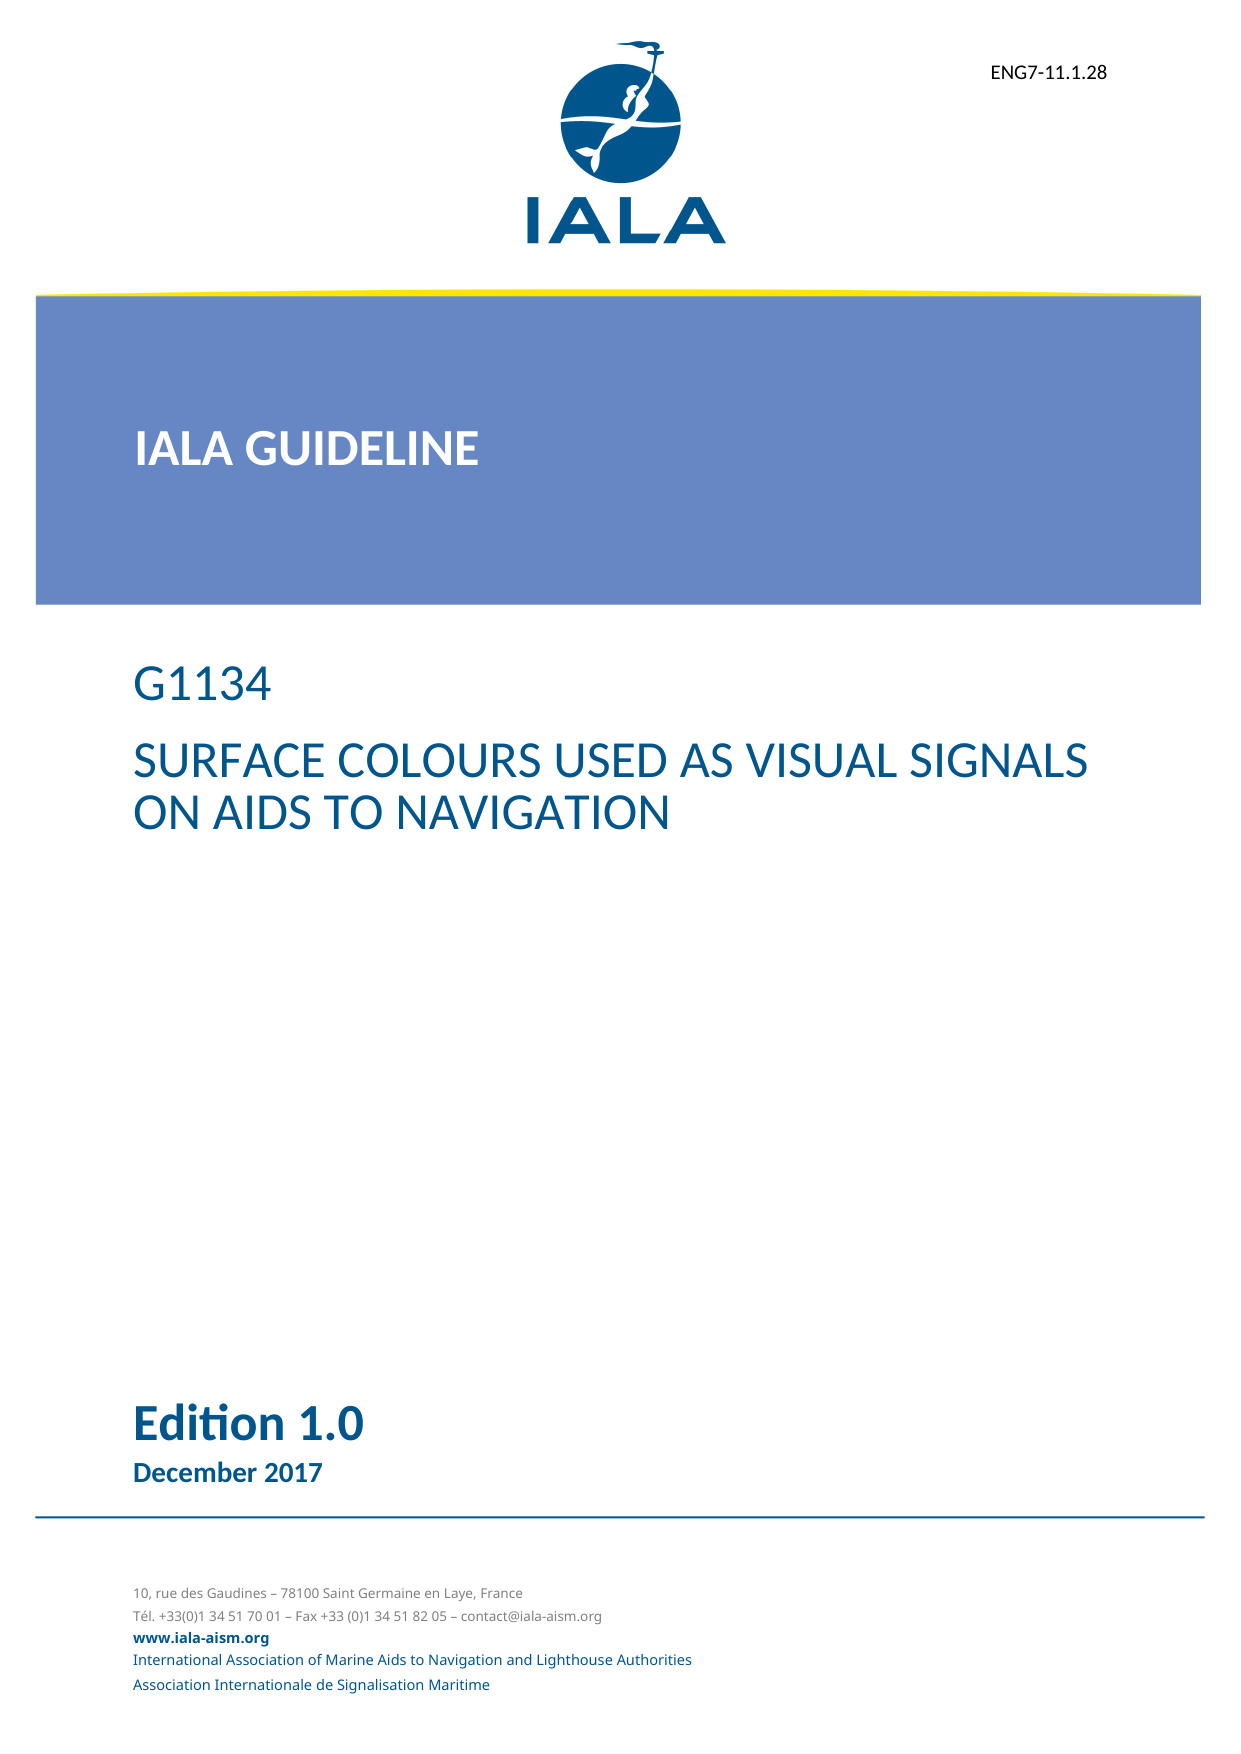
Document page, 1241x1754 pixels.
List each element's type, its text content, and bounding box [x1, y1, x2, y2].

picture [0, 29, 1240, 616]
table_header IALA Guideline [40, 297, 1014, 604]
text December 2017 [133, 1454, 1107, 1489]
text G1134 [133, 649, 1107, 713]
text Surface Colours Used As Visual Signals On Aids To Navigation [133, 736, 1107, 840]
text Edition 1.0 [133, 1390, 1107, 1454]
